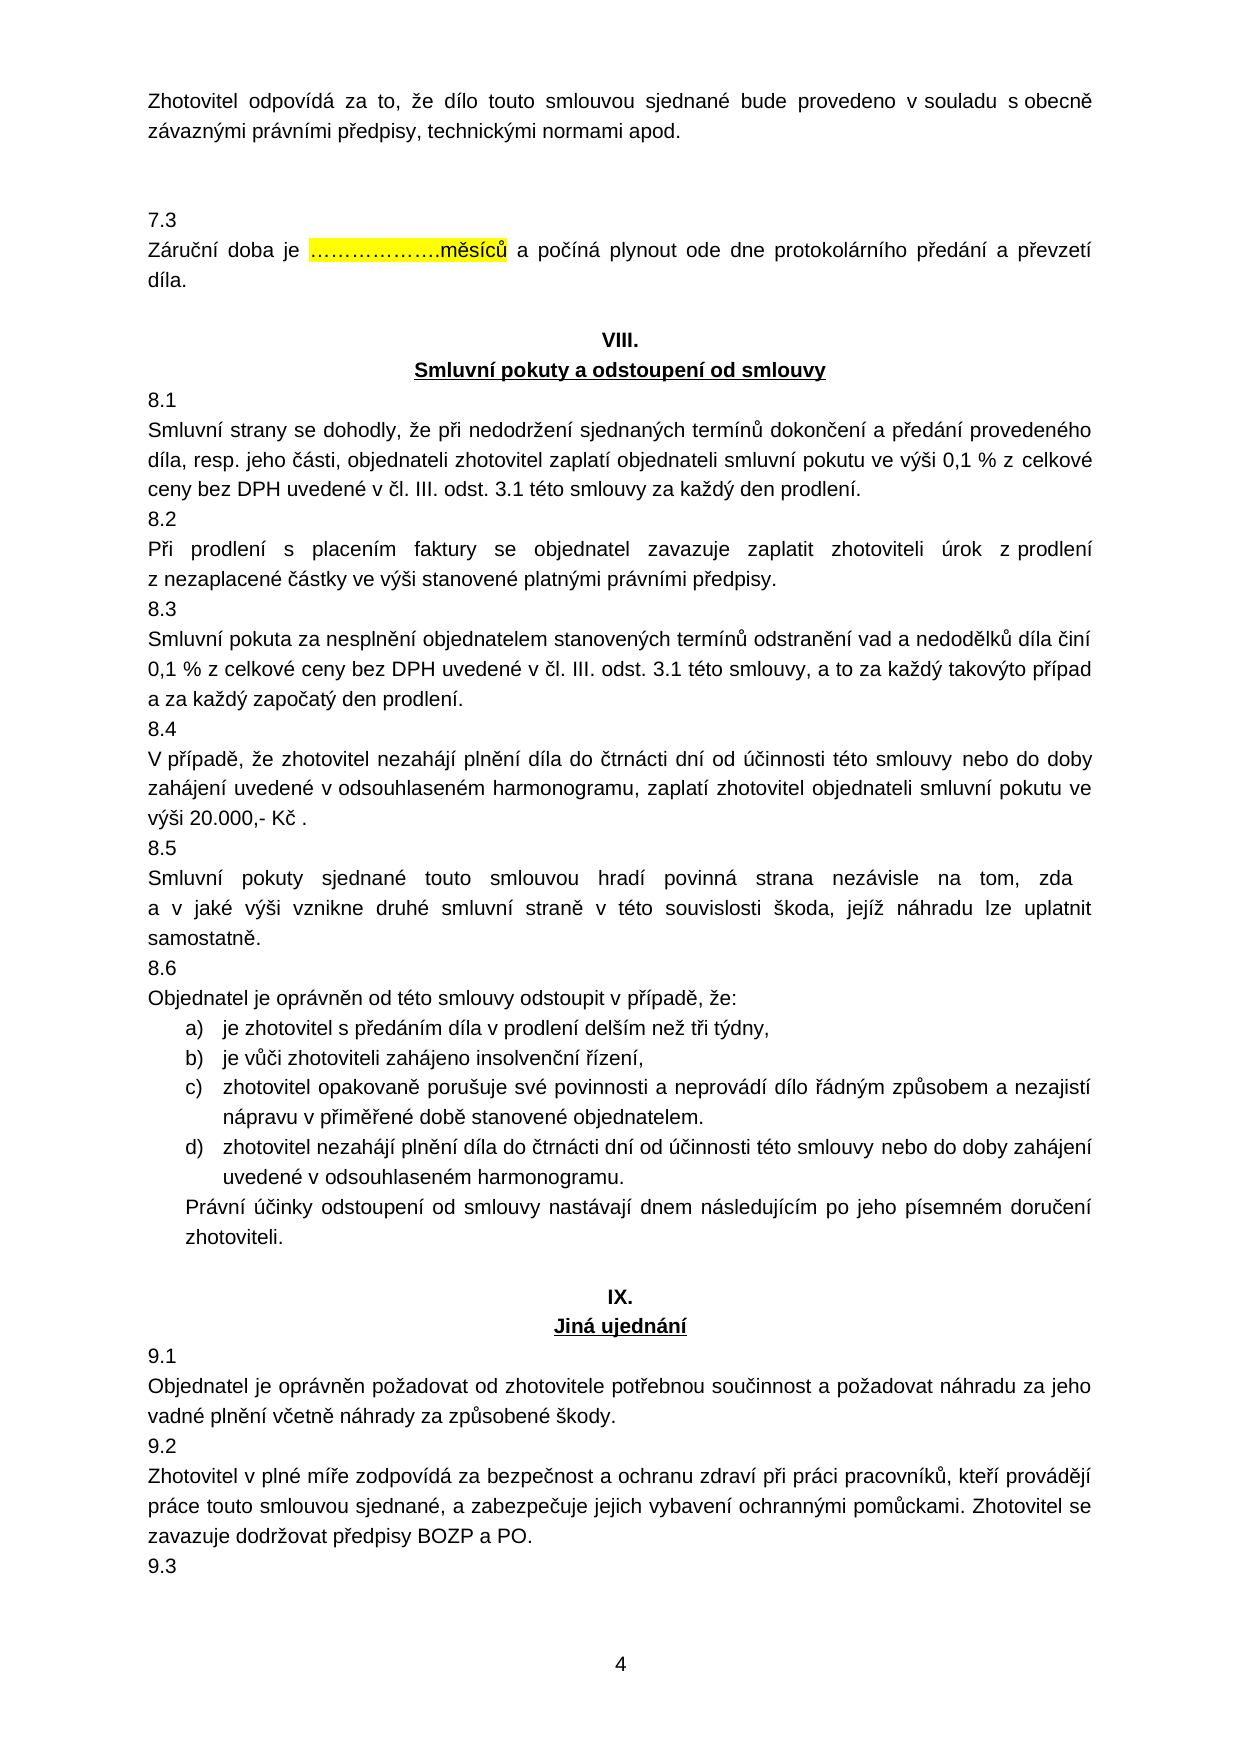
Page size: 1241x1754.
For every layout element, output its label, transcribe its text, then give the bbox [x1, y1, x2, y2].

list je vůči zhotoviteli zahájeno insolvenční řízení, [185, 1045, 1092, 1069]
list je zhotovitel s předáním díla v prodlení delším než tři týdny, [185, 1015, 1092, 1039]
text VIII. [148, 328, 1092, 352]
text Při prodlení s placením faktury se objednatel zavazuje zaplatit zhotoviteli úrok z prodlení z nezaplacené částky ve výši stanovené platnými právními předpisy. [148, 537, 1092, 591]
text Záruční doba je ……………….měsíců a počíná plynout ode dne protokolárního předání a převzetí díla. [148, 238, 1092, 292]
text 7.3 [148, 208, 1092, 232]
text 9.3 [148, 1553, 1092, 1577]
text Zhotovitel v plné míře zodpovídá za bezpečnost a ochranu zdraví při práci pracovníků, kteří provádějí práce touto smlouvou sjednané, a zabezpečuje jejich vybavení ochrannými pomůckami. Zhotovitel se zavazuje dodržovat předpisy BOZP a PO. [148, 1464, 1092, 1548]
text Smluvní pokuty sjednané touto smlouvou hradí povinná strana nezávisle na tom, zda a v jaké výši vznikne druhé smluvní straně v této souvislosti škoda, jejíž náhradu lze uplatnit samostatně. [148, 866, 1092, 950]
text Zhotovitel odpovídá za to, že dílo touto smlouvou sjednané bude provedeno v souladu s obecně závaznými právními předpisy, technickými normami apod. [148, 89, 1092, 142]
text Jiná ujednání [148, 1314, 1092, 1338]
text 8.3 [148, 597, 1092, 621]
text Smluvní strany se dohodly, že při nedodržení sjednaných termínů dokončení a předání provedeného díla, resp. jeho části, objednateli zhotovitel zaplatí objednateli smluvní pokutu ve výši 0,1 % z celkové ceny bez DPH uvedené v čl. III. odst. 3.1 této smlouvy za každý den prodlení. [148, 417, 1092, 501]
text 8.5 [148, 836, 1092, 860]
text Objednatel je oprávněn požadovat od zhotovitele potřebnou součinnost a požadovat náhradu za jeho vadné plnění včetně náhrady za způsobené škody. [148, 1374, 1092, 1428]
text 9.1 [148, 1344, 1092, 1368]
text 8.2 [148, 507, 1092, 531]
text Objednatel je oprávněn od této smlouvy odstoupit v případě, že: [148, 986, 1092, 1009]
text 9.2 [148, 1434, 1092, 1458]
list zhotovitel nezahájí plnění díla do čtrnácti dní od účinnosti této smlouvy nebo do doby zahájení uvedené v odsouhlaseném harmonogramu. [185, 1135, 1092, 1189]
text Smluvní pokuty a odstoupení od smlouvy [148, 358, 1092, 382]
text V případě, že zhotovitel nezahájí plnění díla do čtrnácti dní od účinnosti této smlouvy nebo do doby zahájení uvedené v odsouhlaseném harmonogramu, zaplatí zhotovitel objednateli smluvní pokutu ve výši 20.000,- Kč . [148, 746, 1092, 830]
text IX. [148, 1284, 1092, 1308]
text 8.1 [148, 388, 1092, 412]
text 8.6 [148, 956, 1092, 979]
list zhotovitel opakovaně porušuje své povinnosti a neprovádí dílo řádným způsobem a nezajistí nápravu v přiměřené době stanovené objednatelem. [185, 1075, 1092, 1129]
text Právní účinky odstoupení od smlouvy nastávají dnem následujícím po jeho písemném doručení zhotoviteli. [185, 1195, 1092, 1249]
text 8.4 [148, 716, 1092, 740]
text Smluvní pokuta za nesplnění objednatelem stanovených termínů odstranění vad a nedodělků díla činí 0,1 % z celkové ceny bez DPH uvedené v čl. III. odst. 3.1 této smlouvy, a to za každý takovýto případ a za každý započatý den prodlení. [148, 627, 1092, 711]
